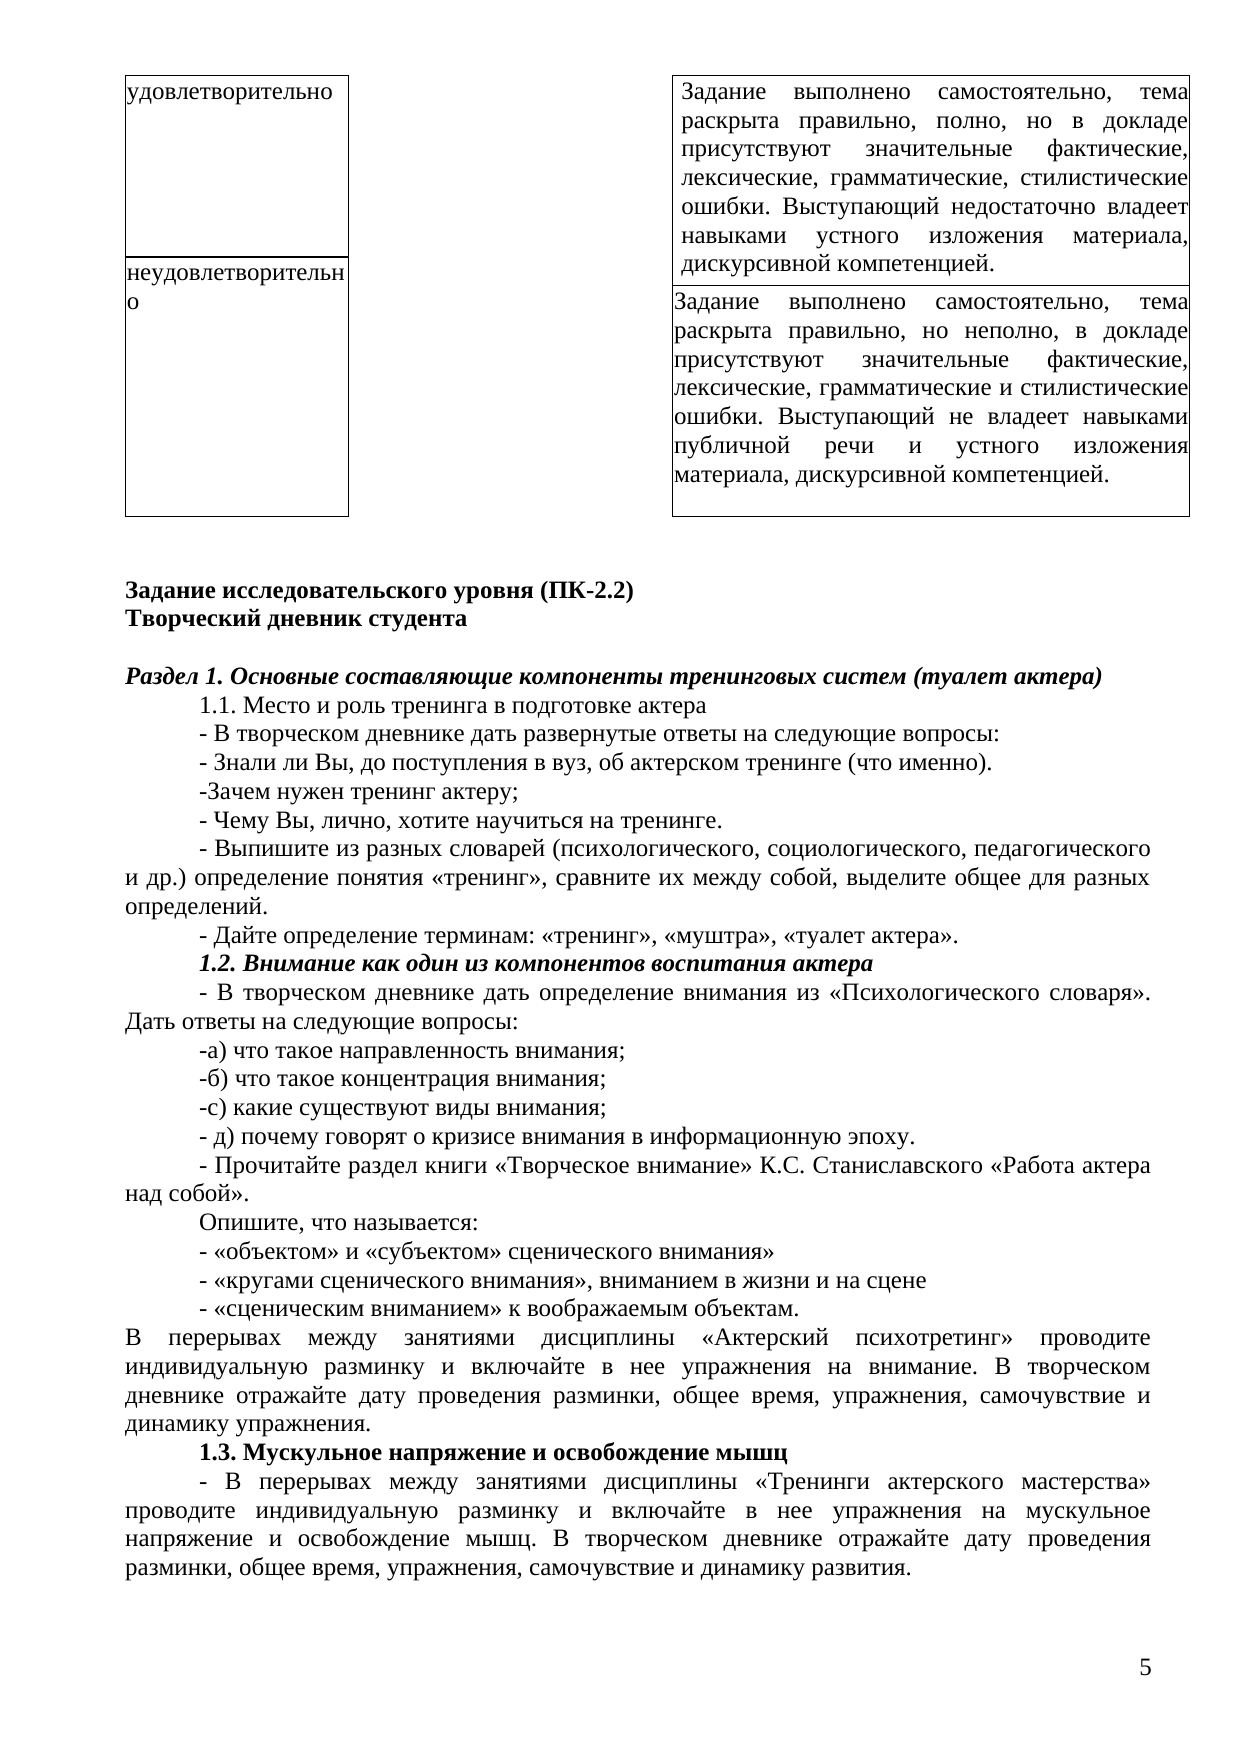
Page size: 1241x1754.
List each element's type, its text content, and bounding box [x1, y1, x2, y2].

table_cell Задание выполнено самостоятельно, тема раскрыта правильно, полно, но в докладе присутствуют значительные фактические, лексические, грамматические, стилистические ошибки. Выступающий недостаточно владеет навыками устного изложения материала, дискурсивной компетенцией. [673, 76, 1189, 285]
text - В творческом дневнике дать определение внимания из «Психологического словаря». Дать ответы на следующие вопросы: [125, 977, 1152, 1035]
text Творческий дневник студента [125, 603, 1152, 632]
text - Знали ли Вы, до поступления в вуз, об актерском тренинге (что именно). [125, 747, 1152, 776]
text -а) что такое направленность внимания; [125, 1035, 1152, 1063]
text 1.2. Внимание как один из компонентов воспитания актера [125, 948, 1152, 977]
text Опишите, что называется: [125, 1207, 1152, 1236]
text -б) что такое концентрация внимания; [125, 1063, 1152, 1092]
table_cell неудовлетворительно [126, 258, 348, 516]
text - Дайте определение терминам: «тренинг», «муштра», «туалет актера». [125, 920, 1152, 948]
text - «кругами сценического внимания», вниманием в жизни и на сцене [125, 1265, 1152, 1293]
text Задание исследовательского уровня (ПК-2.2) [125, 575, 1152, 603]
table_cell удовлетворительно [126, 76, 348, 256]
text - В творческом дневнике дать развернутые ответы на следующие вопросы: [125, 718, 1152, 747]
text - «объектом» и «субъектом» сценического внимания» [125, 1236, 1152, 1265]
text 1.1. Место и роль тренинга в подготовке актера [125, 690, 1152, 718]
text - Прочитайте раздел книги «Творческое внимание» К.С. Станиславского «Работа актера над собой». [125, 1150, 1152, 1207]
text В перерывах между занятиями дисциплины «Актерский психотретинг» проводите индивидуальную разминку и включайте в нее упражнения на внимание. В творческом дневнике отражайте дату проведения разминки, общее время, упражнения, самочувствие и динамику упражнения. [125, 1322, 1152, 1437]
text - д) почему говорят о кризисе внимания в информационную эпоху. [125, 1121, 1152, 1150]
table_cell Задание выполнено самостоятельно, тема раскрыта правильно, но неполно, в докладе присутствуют значительные фактические, лексические, грамматические и стилистические ошибки. Выступающий не владеет навыками публичной речи и устного изложения материала, дискурсивной компетенцией. [673, 286, 1189, 516]
text Раздел 1. Основные составляющие компоненты тренинговых систем (туалет актера) [125, 661, 1152, 690]
text -Зачем нужен тренинг актеру; [125, 776, 1152, 805]
text - В перерывах между занятиями дисциплины «Тренинги актерского мастерства» проводите индивидуальную разминку и включайте в нее упражнения на мускульное напряжение и освобождение мышц. В творческом дневнике отражайте дату проведения разминки, общее время, упражнения, самочувствие и динамику развития. [125, 1466, 1152, 1581]
text - Выпишите из разных словарей (психологического, социологического, педагогического и др.) определение понятия «тренинг», сравните их между собой, выделите общее для разных определений. [125, 833, 1152, 920]
text - Чему Вы, лично, хотите научиться на тренинге. [125, 805, 1152, 833]
text 1.3. Мускульное напряжение и освобождение мышц [125, 1437, 1152, 1466]
text -с) какие существуют виды внимания; [125, 1092, 1152, 1121]
text - «сценическим вниманием» к воображаемым объектам. [125, 1293, 1152, 1322]
